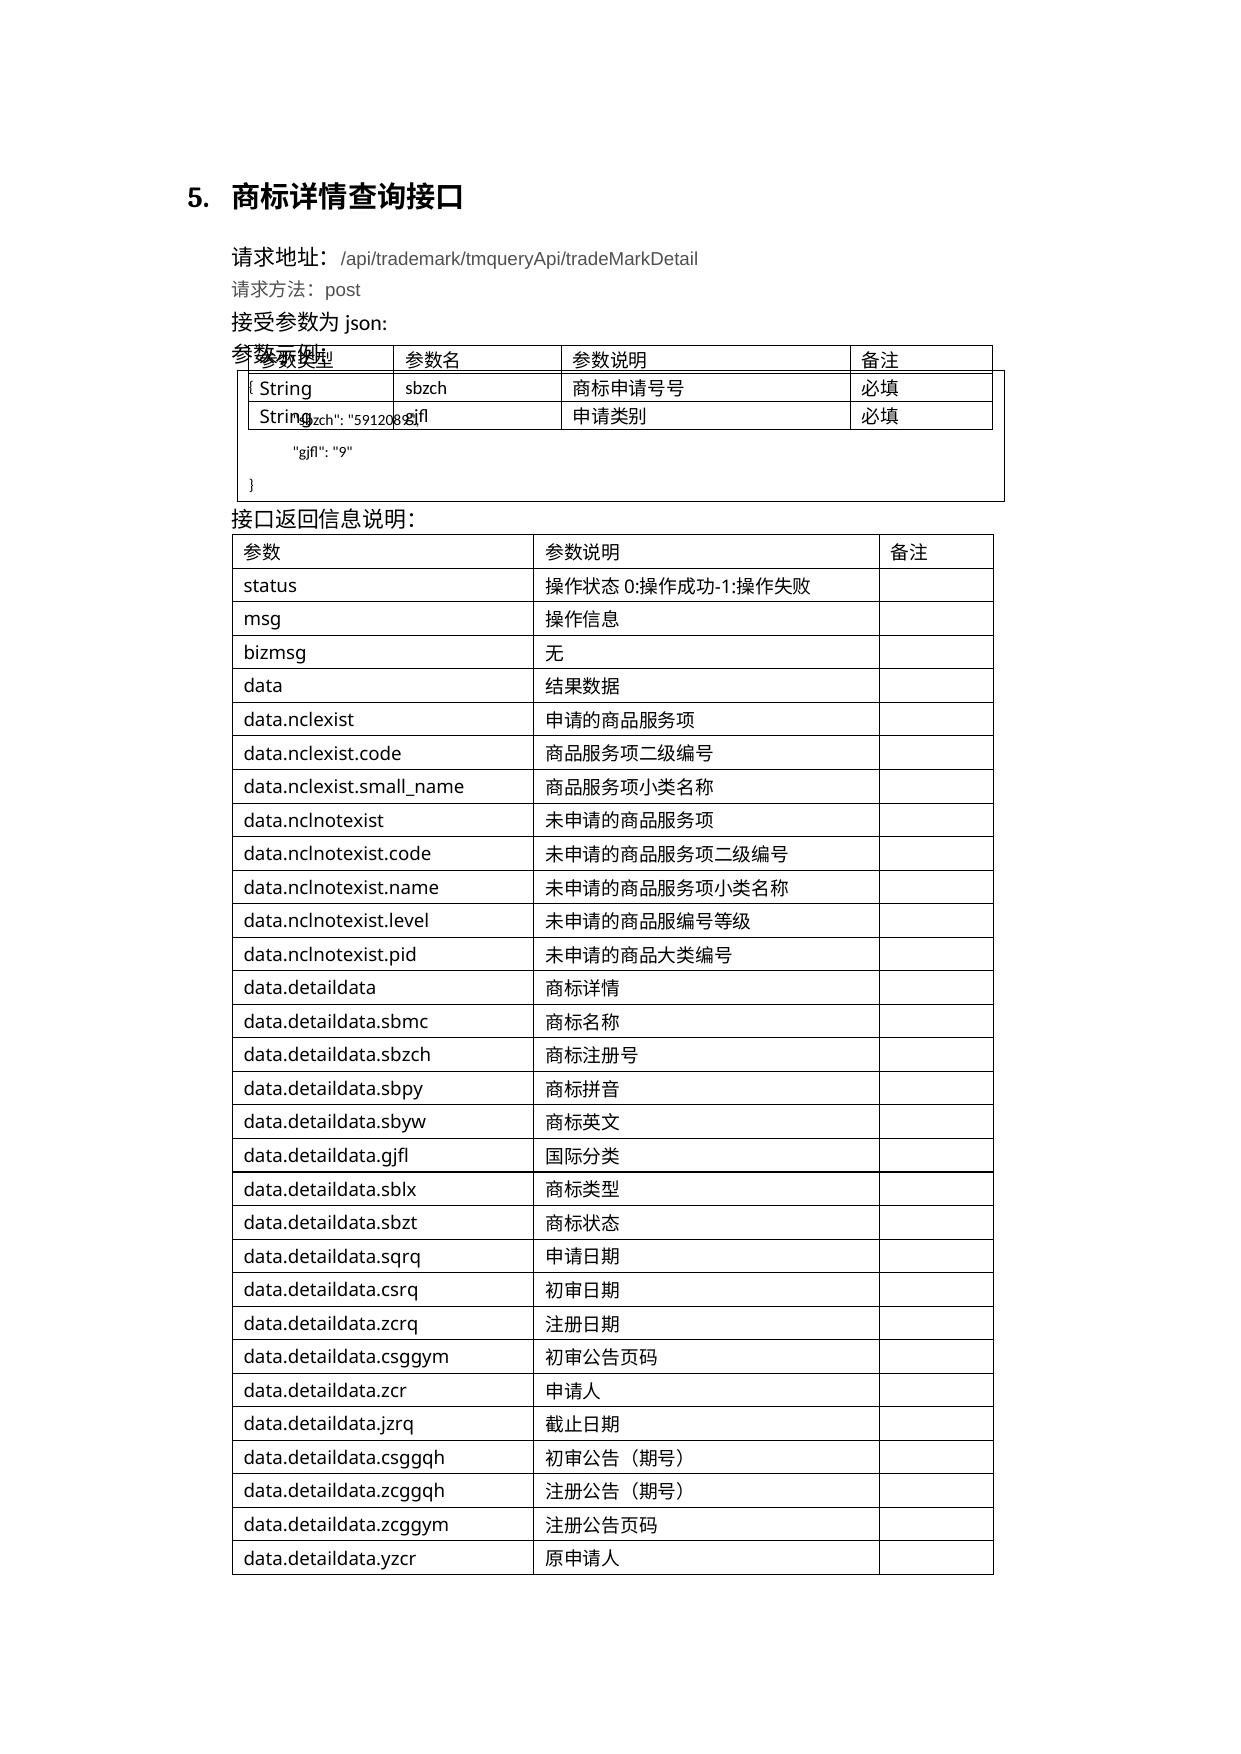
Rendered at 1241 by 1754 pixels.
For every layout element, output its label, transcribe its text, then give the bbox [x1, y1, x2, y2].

table_cell [880, 736, 993, 769]
table_cell [880, 569, 993, 601]
table_cell data.detaildata [233, 971, 533, 1004]
table_cell 商标详情 [534, 971, 879, 1004]
table_cell [880, 1173, 993, 1205]
table_cell String [249, 374, 393, 401]
table_cell data.detaildata.sqrq [233, 1240, 533, 1272]
table_cell [880, 938, 993, 970]
table_cell 结果数据 [534, 669, 879, 702]
table_cell 初审日期 [534, 1273, 879, 1306]
table_cell data.detaildata.sbzch [233, 1038, 533, 1071]
table_cell data.detaildata.sbpy [233, 1072, 533, 1104]
table_cell [880, 1307, 993, 1339]
table_cell 商标类型 [534, 1173, 879, 1205]
table_cell [880, 1407, 993, 1440]
table_cell 未申请的商品服务项小类名称 [534, 871, 879, 903]
table_cell 商标英文 [534, 1105, 879, 1138]
table_cell [880, 1273, 993, 1306]
table_cell 商标拼音 [534, 1072, 879, 1104]
table_cell data.detaildata.zcr [233, 1374, 533, 1406]
table_cell data.detaildata.zcggym [233, 1508, 533, 1540]
table_cell data [233, 669, 533, 702]
table_cell 商品服务项二级编号 [534, 736, 879, 769]
table_cell data.detaildata.sbzt [233, 1206, 533, 1238]
table_cell [880, 904, 993, 937]
table_cell 商品服务项小类名称 [534, 770, 879, 802]
table_cell data.detaildata.sbmc [233, 1005, 533, 1037]
table_cell [880, 971, 993, 1004]
table_cell [880, 1072, 993, 1104]
table_header 参数名 [394, 346, 561, 373]
text 请求地址：/api/trademark/tmqueryApi/tradeMarkDetail [231, 239, 1053, 272]
text 接口返回信息说明： [187, 502, 1053, 534]
table_cell [880, 804, 993, 836]
table_cell 操作信息 [534, 602, 879, 635]
table_cell 申请日期 [534, 1240, 879, 1272]
table_cell [880, 770, 993, 802]
table_cell data.detaildata.sbyw [233, 1105, 533, 1138]
table_cell 原申请人 [534, 1541, 879, 1574]
table_cell 未申请的商品服务项二级编号 [534, 837, 879, 869]
table_cell data.nclexist.small_name [233, 770, 533, 802]
table_header 备注 [851, 346, 992, 373]
table_cell [880, 1508, 993, 1540]
table_cell [880, 1374, 993, 1406]
table_header 参数说明 [534, 535, 879, 568]
table_cell [880, 1105, 993, 1138]
table_cell gjfl [394, 402, 561, 429]
table_cell data.detaildata.zcrq [233, 1307, 533, 1339]
table_cell data.nclnotexist.pid [233, 938, 533, 970]
table_cell data.nclexist.code [233, 736, 533, 769]
table_cell bizmsg [233, 636, 533, 668]
table_cell data.detaildata.jzrq [233, 1407, 533, 1440]
table_cell [880, 871, 993, 903]
subtitle 商标详情查询接口 [187, 162, 1053, 227]
table_header { "sbzch": "5912089", "gjfl": "9" } [238, 371, 1004, 501]
table_cell data.nclexist [233, 703, 533, 735]
table_cell 初审公告（期号） [534, 1441, 879, 1473]
table_header 参数类型 [249, 346, 393, 373]
table_header 参数说明 [562, 346, 850, 373]
table_cell 未申请的商品服务项 [534, 804, 879, 836]
table_cell 注册日期 [534, 1307, 879, 1339]
table_cell [880, 1474, 993, 1507]
table_cell 注册公告（期号） [534, 1474, 879, 1507]
table_cell [880, 1206, 993, 1238]
table_cell 未申请的商品大类编号 [534, 938, 879, 970]
text 请求方法：post [231, 272, 1053, 304]
text 参数示例： [187, 337, 1053, 369]
table_cell 必填 [851, 402, 992, 429]
table_cell data.nclnotexist [233, 804, 533, 836]
table_cell 申请的商品服务项 [534, 703, 879, 735]
table_cell 未申请的商品服编号等级 [534, 904, 879, 937]
table_cell 国际分类 [534, 1139, 879, 1171]
table_cell sbzch [394, 374, 561, 401]
table_cell 注册公告页码 [534, 1508, 879, 1540]
table_cell String [249, 402, 393, 429]
table_cell data.nclnotexist.code [233, 837, 533, 869]
table_cell 商标申请号号 [562, 374, 850, 401]
table_cell 初审公告页码 [534, 1340, 879, 1373]
table_cell data.detaildata.csggym [233, 1340, 533, 1373]
table_cell data.detaildata.sblx [233, 1173, 533, 1205]
table_cell data.detaildata.yzcr [233, 1541, 533, 1574]
table_header 参数 [233, 535, 533, 568]
table_cell [880, 703, 993, 735]
table_cell 商标名称 [534, 1005, 879, 1037]
table_cell 商标注册号 [534, 1038, 879, 1071]
table_cell [880, 1005, 993, 1037]
table_cell [880, 636, 993, 668]
table_cell 无 [534, 636, 879, 668]
table_cell 申请人 [534, 1374, 879, 1406]
table_cell status [233, 569, 533, 601]
table_cell data.detaildata.csrq [233, 1273, 533, 1306]
table_cell data.detaildata.csggqh [233, 1441, 533, 1473]
text 接受参数为json: [231, 304, 1053, 337]
table_cell [880, 837, 993, 869]
table_header 备注 [880, 535, 993, 568]
table_cell data.nclnotexist.name [233, 871, 533, 903]
table_cell data.nclnotexist.level [233, 904, 533, 937]
table_cell [880, 1441, 993, 1473]
table_cell 截止日期 [534, 1407, 879, 1440]
table_cell 必填 [851, 374, 992, 401]
table_cell [880, 1038, 993, 1071]
table_cell msg [233, 602, 533, 635]
table_cell 操作状态0:操作成功-1:操作失败 [534, 569, 879, 601]
table_cell 商标状态 [534, 1206, 879, 1238]
table_cell [880, 1240, 993, 1272]
table_cell [880, 1340, 993, 1373]
table_cell 申请类别 [562, 402, 850, 429]
table_cell [880, 602, 993, 635]
table_cell data.detaildata.gjfl [233, 1139, 533, 1171]
table_cell [880, 1139, 993, 1171]
table_cell [880, 669, 993, 702]
table_cell [880, 1541, 993, 1574]
table_cell data.detaildata.zcggqh [233, 1474, 533, 1507]
